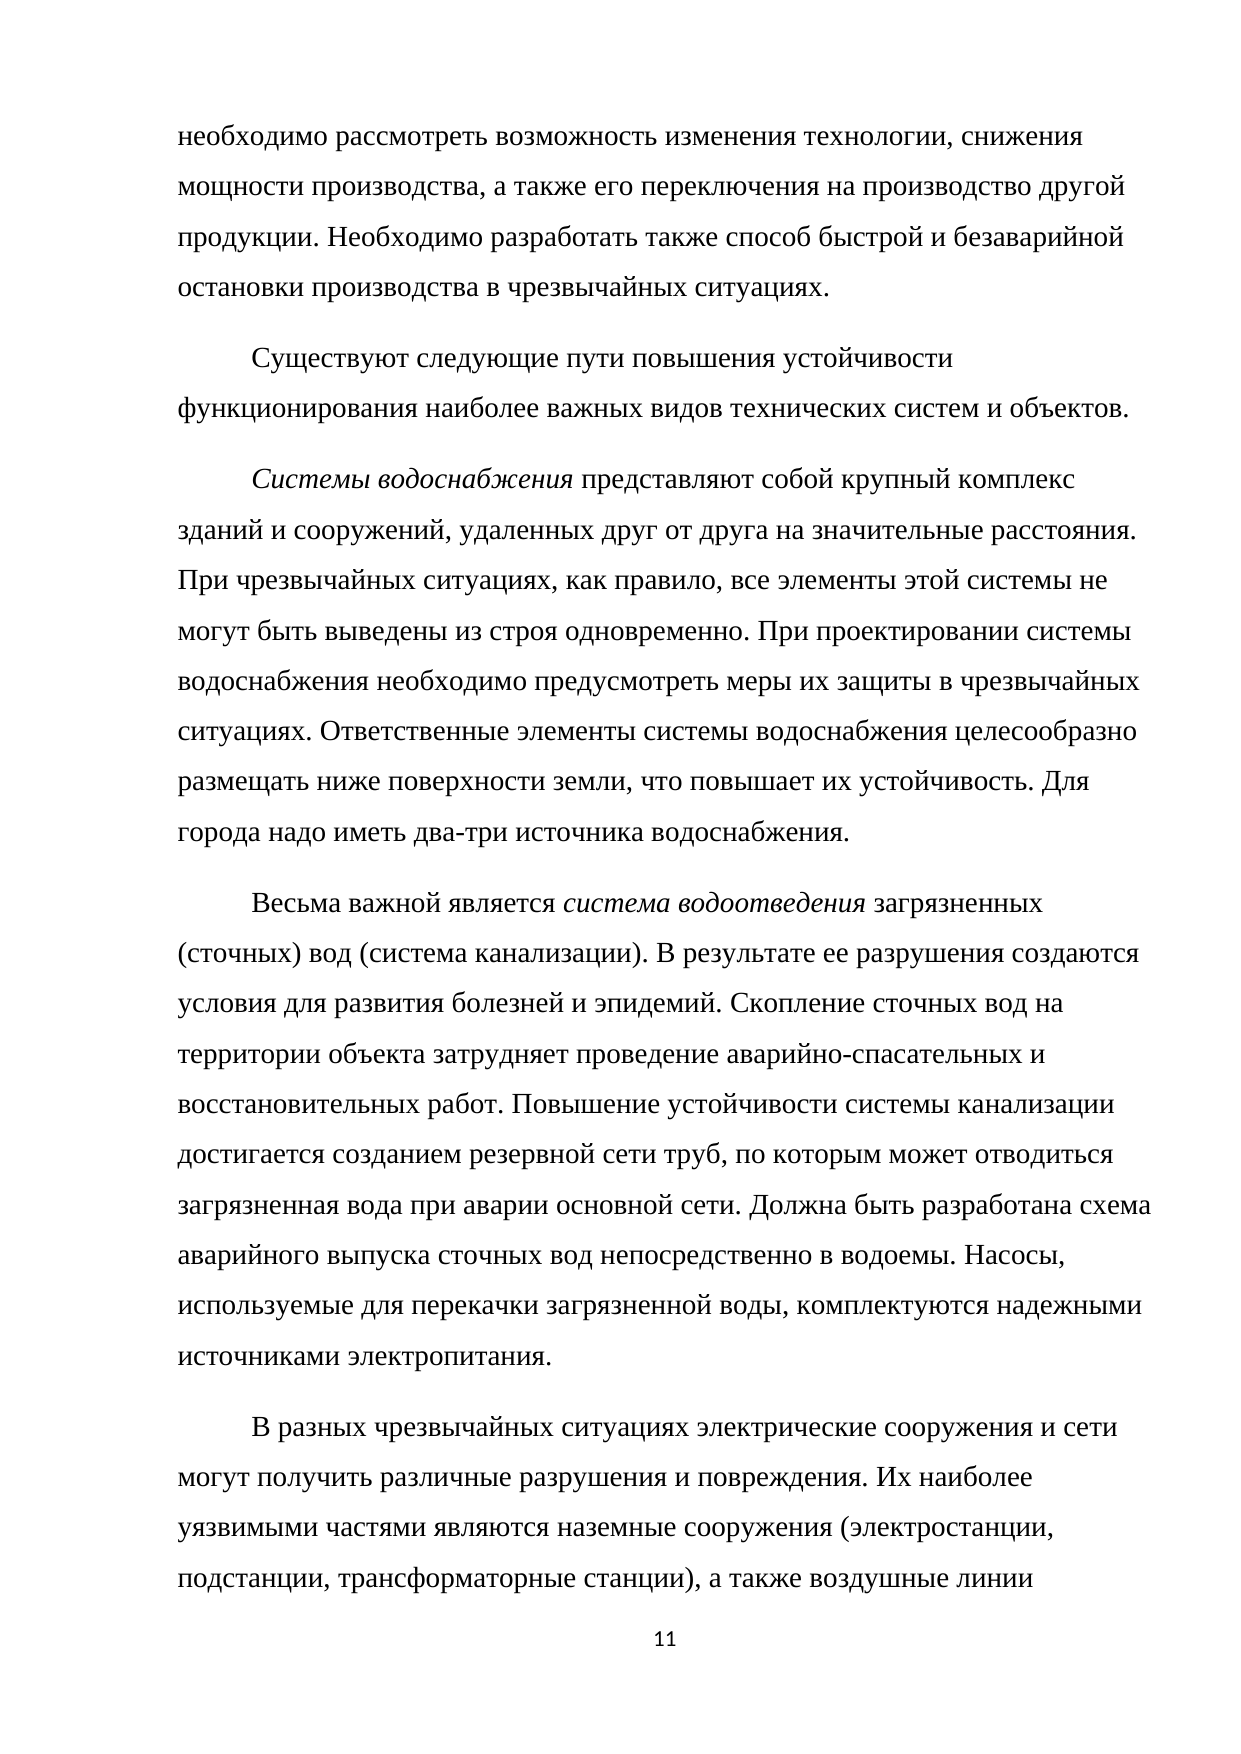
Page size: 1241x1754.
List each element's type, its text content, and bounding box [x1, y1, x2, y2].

text Существуют следующие пути повышения устойчивости функционирования наиболее важных видов технических систем и объектов. [177, 340, 1152, 424]
text Весьма важной является система водоотведения загрязненных (сточных) вод (система канализации). В результате ее разрушения создаются условия для развития болезней и эпидемий. Скопление сточных вод на территории объекта затрудняет проведение аварийно-спасательных и восстановительных работ. Повышение устойчивости системы канализации достигается созданием резервной сети труб, по которым может отводиться загрязненная вода при аварии основной сети. Должна быть разработана схема аварийного выпуска сточных вод непосредственно в водоемы. Насосы, используемые для перекачки загрязненной воды, комплектуются надежными источниками электропитания. [177, 885, 1152, 1371]
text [177, 1409, 1152, 1593]
text Системы водоснабжения представляют собой крупный комплекс зданий и сооружений, удаленных друг от друга на значительные расстояния. При чрезвычайных ситуациях, как правило, все элементы этой системы не могут быть выведены из строя одновременно. При проектировании системы водоснабжения необходимо предусмотреть меры их защиты в чрезвычайных ситуациях. Ответственные элементы системы водоснабжения целесообразно размещать ниже поверхности земли, что повышает их устойчивость. Для города надо иметь два-три источника водоснабжения. [177, 462, 1152, 847]
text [177, 118, 1152, 303]
